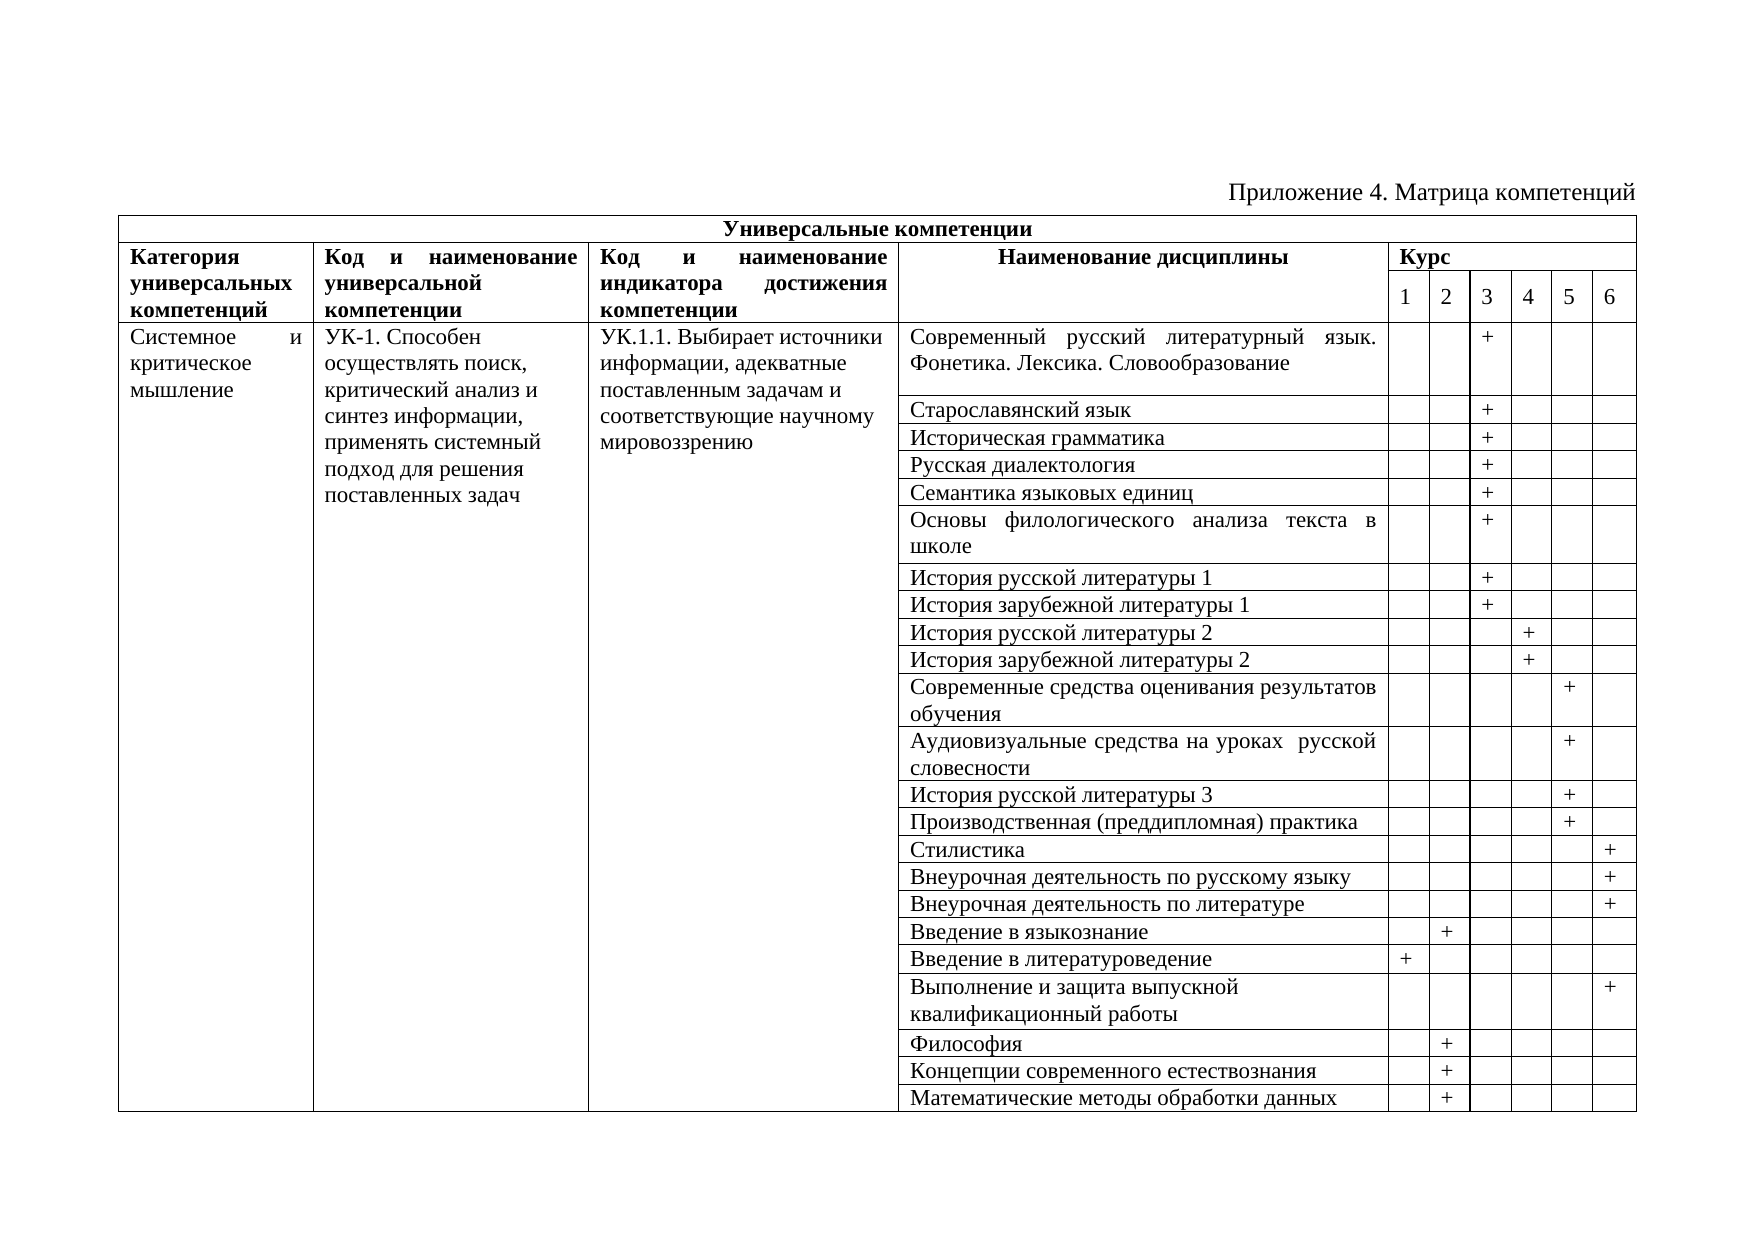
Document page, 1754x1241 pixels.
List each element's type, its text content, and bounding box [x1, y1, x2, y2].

table_cell 2 [1430, 271, 1469, 322]
table_cell [1593, 591, 1636, 618]
table_cell [1389, 918, 1429, 944]
table_cell [1593, 727, 1636, 780]
table_cell [1389, 424, 1429, 450]
table_cell [1471, 1057, 1511, 1083]
table_cell + [1593, 974, 1636, 1029]
table_cell Философия [899, 1030, 1388, 1056]
table_cell [1430, 945, 1469, 972]
table_cell [1552, 424, 1592, 450]
table_cell [1389, 1085, 1429, 1111]
table_cell Семантика языковых единиц [899, 479, 1388, 505]
table_cell + [1471, 323, 1511, 395]
table_cell [1593, 479, 1636, 505]
table_cell [1471, 674, 1511, 726]
table_cell [1512, 479, 1551, 505]
table_cell + [1471, 424, 1511, 450]
table_cell + [1512, 646, 1551, 672]
table_cell [1471, 781, 1511, 807]
table_cell [1512, 945, 1551, 972]
table_cell + [1430, 918, 1469, 944]
table_cell [1471, 646, 1511, 672]
table_cell + [1471, 591, 1511, 618]
table_cell [1471, 891, 1511, 917]
table_cell [1430, 674, 1469, 726]
table_cell Наименование дисциплины [899, 243, 1388, 322]
table_cell Выполнение и защита выпускной квалификационный работы [899, 974, 1388, 1029]
table_cell [1593, 451, 1636, 478]
table_cell Категория универсальных компетенций [119, 243, 313, 322]
table_cell + [1389, 945, 1429, 972]
table_cell [1430, 836, 1469, 862]
table_cell + [1471, 479, 1511, 505]
table_cell [1552, 974, 1592, 1029]
table_cell [1593, 396, 1636, 423]
table_cell [1512, 836, 1551, 862]
table_cell Математические методы обработки данных [899, 1085, 1388, 1111]
table_cell [1471, 863, 1511, 889]
table_cell 3 [1471, 271, 1511, 322]
table_cell + [1471, 451, 1511, 478]
table_cell [1389, 1057, 1429, 1083]
table_cell [1430, 506, 1469, 563]
table_cell + [1430, 1057, 1469, 1083]
table_cell [1512, 1030, 1551, 1056]
table_cell УК.1.1. Выбирает источники информации, адекватные поставленным задачам и соответствующие научному мировоззрению [589, 323, 898, 1111]
table_cell История зарубежной литературы 2 [899, 646, 1388, 672]
table_cell [1512, 891, 1551, 917]
table_cell [1512, 781, 1551, 807]
table_cell [1552, 479, 1592, 505]
table_cell [1552, 323, 1592, 395]
table_cell [1512, 974, 1551, 1029]
table_cell [1389, 506, 1429, 563]
table_cell [1389, 451, 1429, 478]
table_cell [1430, 591, 1469, 618]
table_cell [1512, 1057, 1551, 1083]
table_cell + [1471, 564, 1511, 590]
table_cell [1389, 727, 1429, 780]
table_cell + [1471, 396, 1511, 423]
table_header Универсальные компетенции [119, 216, 1636, 242]
table_cell [1512, 424, 1551, 450]
table_cell [1593, 781, 1636, 807]
table_cell 4 [1512, 271, 1551, 322]
table_cell [1552, 619, 1592, 645]
table_cell + [1471, 506, 1511, 563]
table_cell [1552, 1057, 1592, 1083]
table_cell [1593, 564, 1636, 590]
table_cell [1430, 619, 1469, 645]
table_cell [1593, 424, 1636, 450]
table_cell [1430, 479, 1469, 505]
table_cell [1389, 974, 1429, 1029]
table_cell [1389, 808, 1429, 835]
table_cell [1512, 506, 1551, 563]
table_cell [1552, 646, 1592, 672]
table_cell Введение в языкознание [899, 918, 1388, 944]
table_cell [1512, 564, 1551, 590]
table_cell [1430, 564, 1469, 590]
table_cell [1512, 451, 1551, 478]
table_cell [1430, 891, 1469, 917]
table_cell [1471, 808, 1511, 835]
table_cell [1593, 506, 1636, 563]
table_cell Историческая грамматика [899, 424, 1388, 450]
table_cell [1389, 619, 1429, 645]
table_cell Аудиовизуальные средства на уроках русской словесности [899, 727, 1388, 780]
table_cell [1552, 1030, 1592, 1056]
table_cell [1389, 323, 1429, 395]
table_cell 6 [1593, 271, 1636, 322]
table_cell [1512, 727, 1551, 780]
table_cell [1552, 451, 1592, 478]
table_cell [1430, 974, 1469, 1029]
table_cell Производственная (преддипломная) практика [899, 808, 1388, 835]
table_cell + [1593, 891, 1636, 917]
table_cell [1593, 646, 1636, 672]
table_cell Современные средства оценивания результатов обучения [899, 674, 1388, 726]
table_cell [1471, 836, 1511, 862]
table_cell [1471, 945, 1511, 972]
table_cell [1430, 863, 1469, 889]
table_cell [1552, 945, 1592, 972]
table_cell [1552, 396, 1592, 423]
table_cell [1430, 424, 1469, 450]
table_cell [1512, 674, 1551, 726]
table_cell [1430, 646, 1469, 672]
table_cell [1593, 1085, 1636, 1111]
table_cell [1389, 891, 1429, 917]
table_cell [1552, 836, 1592, 862]
table_cell [1512, 918, 1551, 944]
table_cell + [1593, 836, 1636, 862]
table_cell [1389, 564, 1429, 590]
table_cell [1389, 674, 1429, 726]
table_cell Современный русский литературный язык. Фонетика. Лексика. Словообразование [899, 323, 1388, 395]
table_cell Внеурочная деятельность по русскому языку [899, 863, 1388, 889]
table_cell [1430, 451, 1469, 478]
table_cell + [1430, 1030, 1469, 1056]
table_cell [1552, 863, 1592, 889]
table_cell [1389, 479, 1429, 505]
table_cell [1552, 1085, 1592, 1111]
table_cell [1389, 836, 1429, 862]
table_cell [1593, 945, 1636, 972]
table_cell [1430, 808, 1469, 835]
table_cell Основы филологического анализа текста в школе [899, 506, 1388, 563]
table_cell Концепции современного естествознания [899, 1057, 1388, 1083]
table_cell + [1430, 1085, 1469, 1111]
table_cell [1471, 619, 1511, 645]
table_cell [1552, 564, 1592, 590]
table_cell [1593, 1030, 1636, 1056]
table_cell [1471, 1030, 1511, 1056]
table_cell [1389, 1030, 1429, 1056]
table_cell Введение в литературоведение [899, 945, 1388, 972]
table_cell [1552, 506, 1592, 563]
table_cell + [1552, 808, 1592, 835]
table_cell [1512, 396, 1551, 423]
table_cell + [1552, 727, 1592, 780]
table_cell [1593, 323, 1636, 395]
table_cell [1512, 808, 1551, 835]
table_cell [1389, 863, 1429, 889]
table_cell [1471, 974, 1511, 1029]
table_cell Код и наименование индикатора достижения компетенции [589, 243, 898, 322]
table_cell [1389, 781, 1429, 807]
table_cell + [1552, 781, 1592, 807]
table_cell [1512, 1085, 1551, 1111]
table_cell УК-1. Способен осуществлять поиск, критический анализ и синтез информации, применять системный подход для решения поставленных задач [314, 323, 588, 1111]
table_cell [1430, 396, 1469, 423]
table_cell История русской литературы 2 [899, 619, 1388, 645]
table_cell [1430, 727, 1469, 780]
table_cell [1593, 619, 1636, 645]
table_cell [1471, 1085, 1511, 1111]
table_cell [1389, 646, 1429, 672]
table_cell [1430, 781, 1469, 807]
table_cell [1552, 891, 1592, 917]
table_cell История зарубежной литературы 1 [899, 591, 1388, 618]
table_cell [1593, 918, 1636, 944]
table_cell [1593, 674, 1636, 726]
table_cell Внеурочная деятельность по литературе [899, 891, 1388, 917]
table_cell Русская диалектология [899, 451, 1388, 478]
table_cell [1471, 918, 1511, 944]
table_cell [1389, 591, 1429, 618]
text Приложение 4. Матрица компетенций [118, 177, 1636, 206]
table_cell 5 [1552, 271, 1592, 322]
table_cell История русской литературы 3 [899, 781, 1388, 807]
table_cell [1552, 918, 1592, 944]
table_cell + [1593, 863, 1636, 889]
table_cell [1389, 396, 1429, 423]
table_cell + [1552, 674, 1592, 726]
table_cell [1471, 727, 1511, 780]
table_cell Стилистика [899, 836, 1388, 862]
table_cell История русской литературы 1 [899, 564, 1388, 590]
table_cell Курс [1389, 243, 1636, 270]
table_cell [1512, 863, 1551, 889]
table_cell [1512, 591, 1551, 618]
table_cell Системное и критическое мышление [119, 323, 313, 1111]
table_cell [1593, 808, 1636, 835]
table_cell [1512, 323, 1551, 395]
table_cell 1 [1389, 271, 1429, 322]
table_cell [1552, 591, 1592, 618]
table_cell Старославянский язык [899, 396, 1388, 423]
table_cell [1430, 323, 1469, 395]
table_cell [1593, 1057, 1636, 1083]
table_cell Код и наименование универсальной компетенции [314, 243, 588, 322]
table_cell + [1512, 619, 1551, 645]
